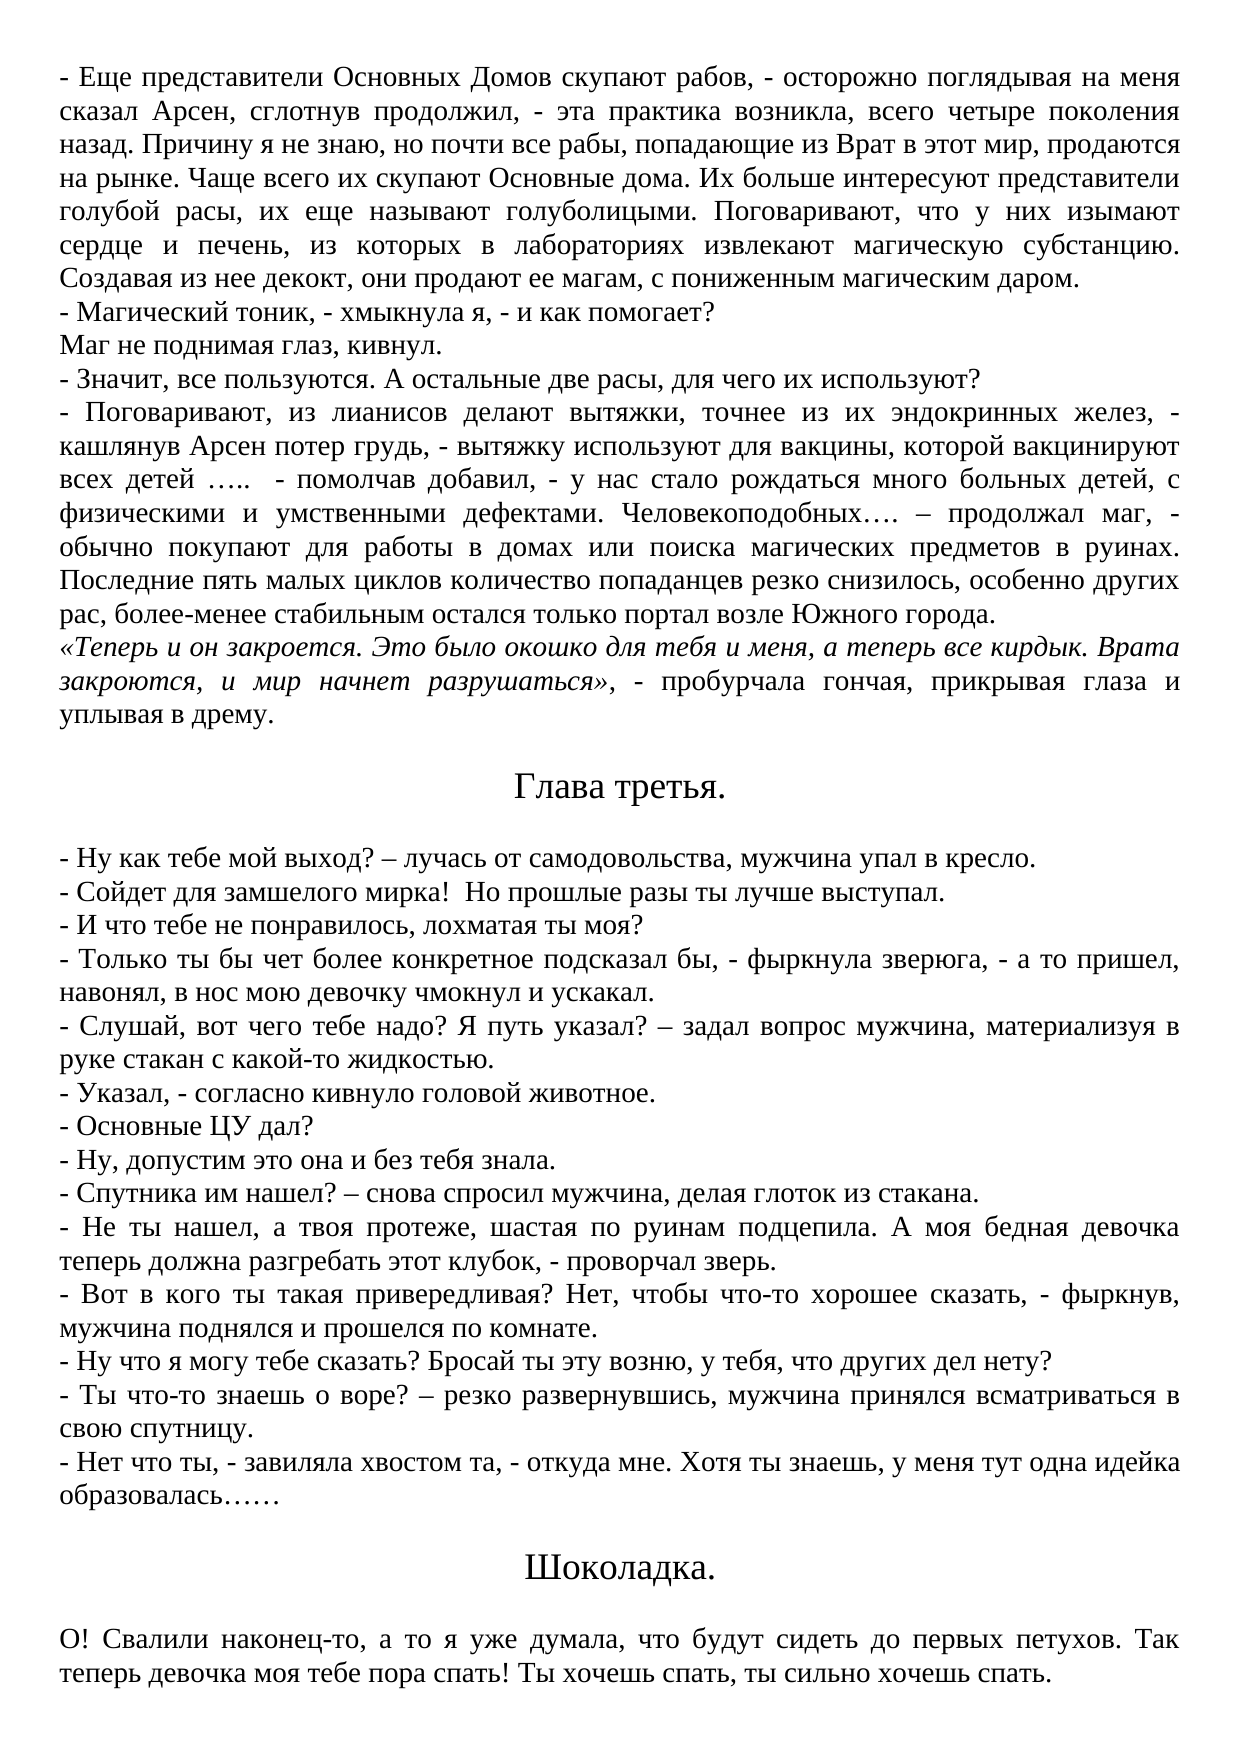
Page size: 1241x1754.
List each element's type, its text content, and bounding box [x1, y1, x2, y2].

text - Вот в кого ты такая привередливая? Нет, чтобы что-то хорошее сказать, - фыркнув, мужчина поднялся и прошелся по комнате. [59, 1276, 1181, 1343]
text - Еще представители Основных Домов скупают рабов, - осторожно поглядывая на меня сказал Арсен, сглотнув продолжил, - эта практика возникла, всего четыре поколения назад. Причину я не знаю, но почти все рабы, попадающие из Врат в этот мир, продаются на рынке. Чаще всего их скупают Основные дома. Их больше интересуют представители голубой расы, их еще называют голуболицыми. Поговаривают, что у них изымают сердце и печень, из которых в лабораториях извлекают магическую субстанцию. Создавая из нее декокт, они продают ее магам, с пониженным магическим даром. [59, 59, 1181, 294]
text Шоколадка. [59, 1544, 1181, 1588]
text - Ну что я могу тебе сказать? Бросай ты эту возню, у тебя, что других дел нету? [59, 1343, 1181, 1377]
text Глава третья. [59, 763, 1181, 807]
text - Указал, - согласно кивнуло головой животное. [59, 1075, 1181, 1108]
text - Спутника им нашел? – снова спросил мужчина, делая глоток из стакана. [59, 1176, 1181, 1209]
text «Теперь и он закроется. Это было окошко для тебя и меня, а теперь все кирдык. Врата закроются, и мир начнет разрушаться», - пробурчала гончая, прикрывая глаза и уплывая в дрему. [59, 629, 1181, 730]
text - Основные ЦУ дал? [59, 1108, 1181, 1142]
text Маг не поднимая глаз, кивнул. [59, 327, 1181, 361]
text - Ну как тебе мой выход? – лучась от самодовольства, мужчина упал в кресло. [59, 840, 1181, 874]
text - Поговаривают, из лианисов делают вытяжки, точнее из их эндокринных желез, - кашлянув Арсен потер грудь, - вытяжку используют для вакцины, которой вакцинируют всех детей ….. - помолчав добавил, - у нас стало рождаться много больных детей, с физическими и умственными дефектами. Человекоподобных…. – продолжал маг, - обычно покупают для работы в домах или поиска магических предметов в руинах. Последние пять малых циклов количество попаданцев резко снизилось, особенно других рас, более-менее стабильным остался только портал возле Южного города. [59, 394, 1181, 629]
text - Ну, допустим это она и без тебя знала. [59, 1142, 1181, 1176]
text - Не ты нашел, а твоя протеже, шастая по руинам подцепила. А моя бедная девочка теперь должна разгребать этот клубок, - проворчал зверь. [59, 1209, 1181, 1276]
text - Значит, все пользуются. А остальные две расы, для чего их используют? [59, 361, 1181, 394]
text - Только ты бы чет более конкретное подсказал бы, - фыркнула зверюга, - а то пришел, навонял, в нос мою девочку чмокнул и ускакал. [59, 941, 1181, 1008]
text - Слушай, вот чего тебе надо? Я путь указал? – задал вопрос мужчина, материализуя в руке стакан с какой-то жидкостью. [59, 1008, 1181, 1075]
text - Магический тоник, - хмыкнула я, - и как помогает? [59, 294, 1181, 327]
text - И что тебе не понравилось, лохматая ты моя? [59, 907, 1181, 941]
text - Ты что-то знаешь о воре? – резко развернувшись, мужчина принялся всматриваться в свою спутницу. [59, 1377, 1181, 1444]
text - Нет что ты, - завиляла хвостом та, - откуда мне. Хотя ты знаешь, у меня тут одна идейка образовалась…… [59, 1444, 1181, 1511]
text О! Свалили наконец-то, а то я уже думала, что будут сидеть до первых петухов. Так теперь девочка моя тебе пора спать! Ты хочешь спать, ты сильно хочешь спать. [59, 1621, 1181, 1688]
text - Сойдет для замшелого мирка! Но прошлые разы ты лучше выступал. [59, 874, 1181, 907]
